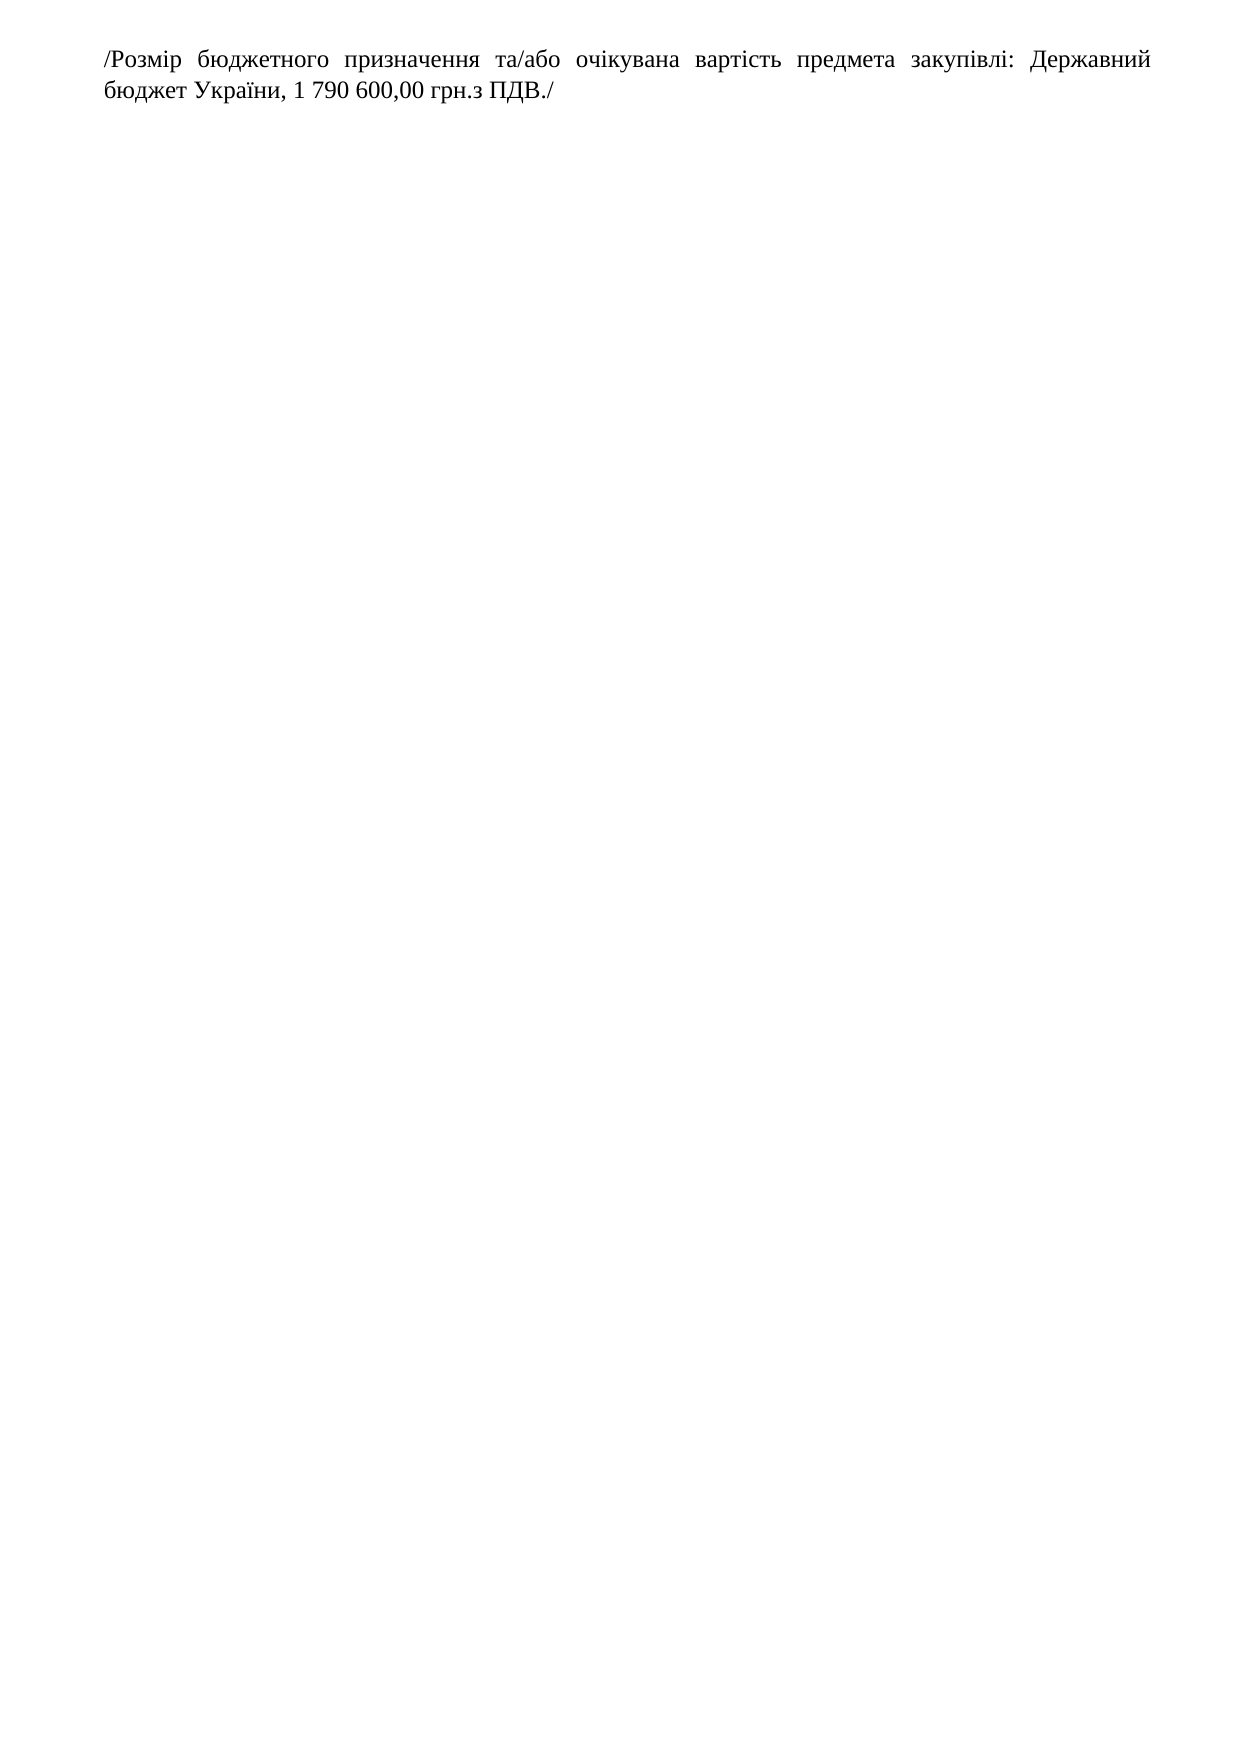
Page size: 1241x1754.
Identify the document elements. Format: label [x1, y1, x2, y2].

text [103, 44, 1152, 104]
